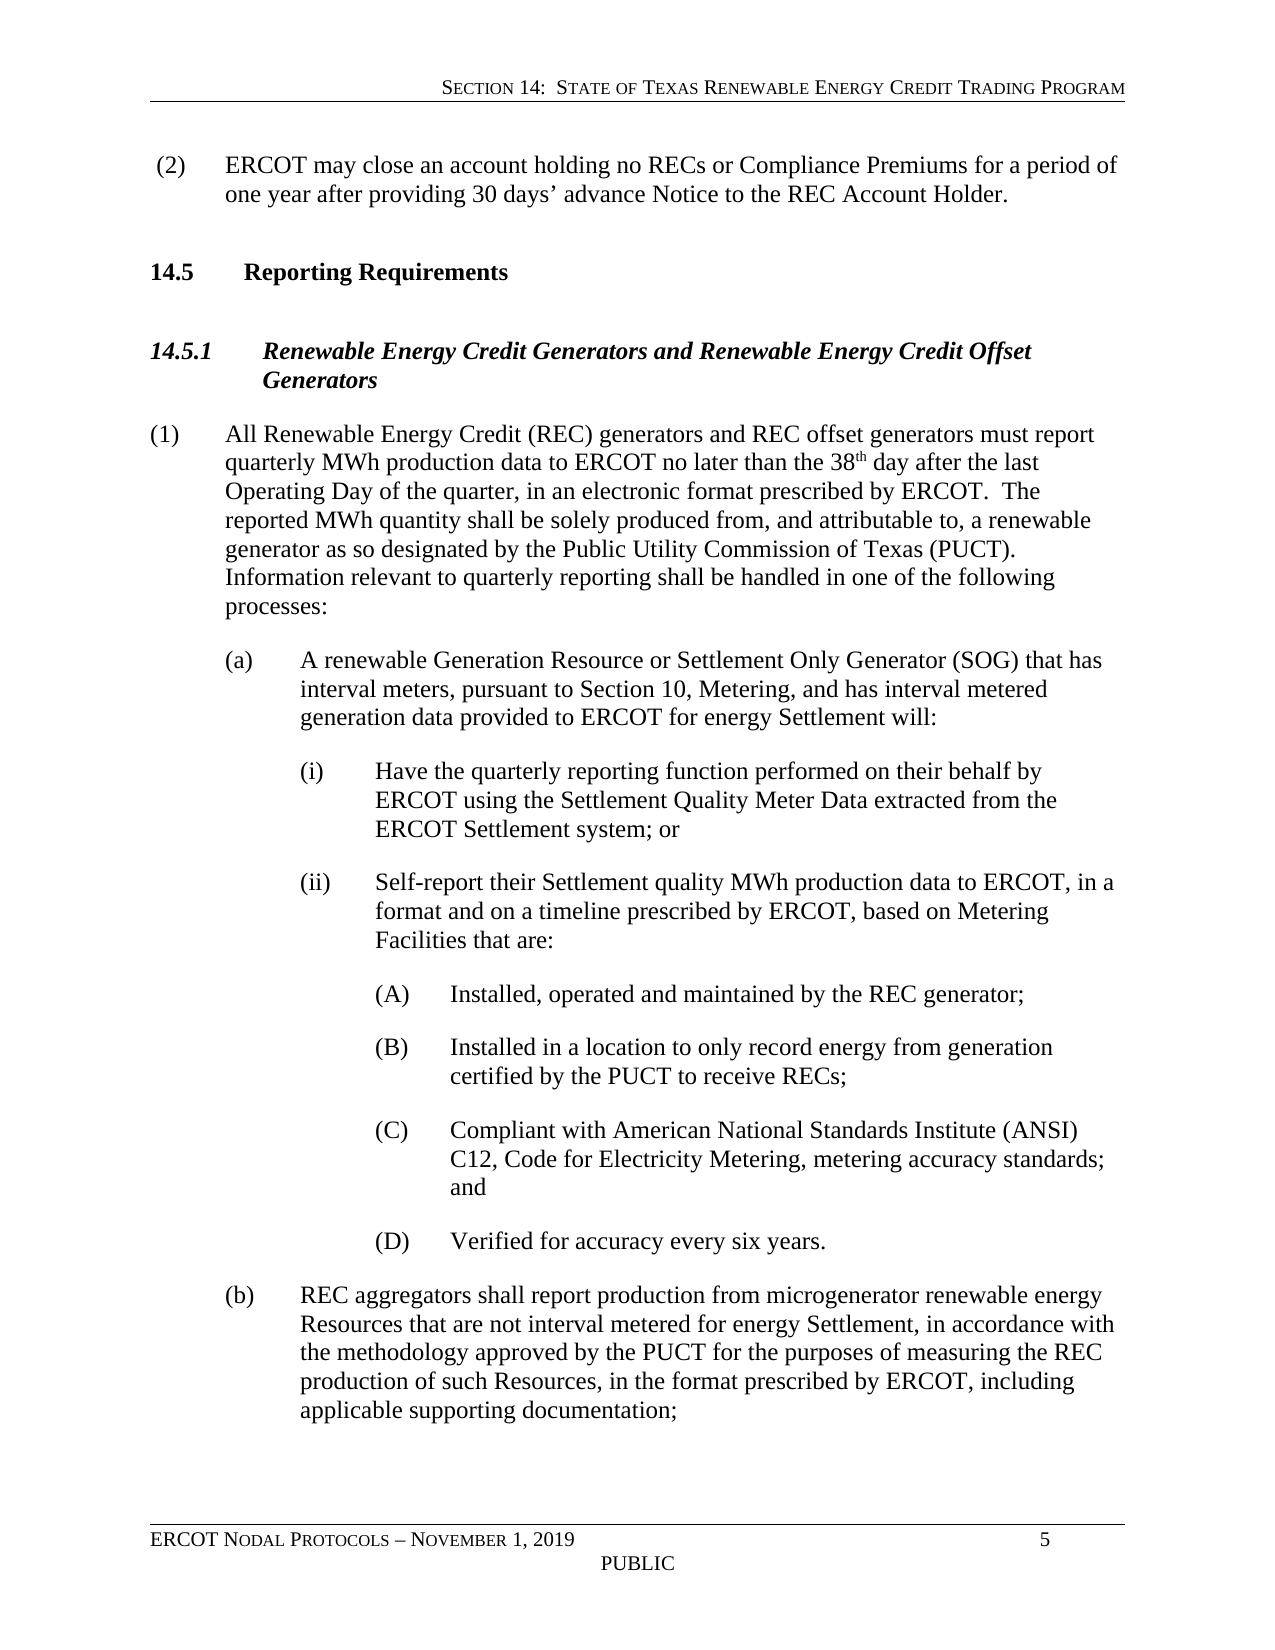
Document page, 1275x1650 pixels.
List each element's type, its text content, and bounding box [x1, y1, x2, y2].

text (ii) Self-report their Settlement quality MWh production data to ERCOT, in a format and on a timeline prescribed by ERCOT, based on Metering Facilities that are: [300, 867, 1125, 954]
list (B) Installed in a location to only record energy from generation certified by the PUCT to receive RECs; [375, 1032, 1125, 1090]
text (b) REC aggregators shall report production from microgenerator renewable energy Resources that are not interval metered for energy Settlement, in accordance with the methodology approved by the PUCT for the purposes of measuring the REC production of such Resources, in the format prescribed by ERCOT, including applicable supporting documentation; [225, 1280, 1125, 1424]
text (1) All Renewable Energy Credit (REC) generators and REC offset generators must report quarterly MWh production data to ERCOT no later than the 38th day after the last Operating Day of the quarter, in an electronic format prescribed by ERCOT. The reported MWh quantity shall be solely produced from, and attributable to, a renewable generator as so designated by the Public Utility Commission of Texas (PUCT). Information relevant to quarterly reporting shall be handled in one of the following processes: [150, 419, 1125, 620]
text 14.5 Reporting Requirements [150, 257, 1125, 286]
list (a) A renewable Generation Resource or Settlement Only Generator (SOG) that has interval meters, pursuant to Section 10, Metering, and has interval metered generation data provided to ERCOT for energy Settlement will: [225, 645, 1125, 731]
list (i) Have the quarterly reporting function performed on their behalf by ERCOT using the Settlement Quality Meter Data extracted from the ERCOT Settlement system; or [300, 756, 1125, 842]
list (C) Compliant with American National Standards Institute (ANSI) C12, Code for Electricity Metering, metering accuracy standards; and [375, 1115, 1125, 1201]
text (2) ERCOT may close an account holding no RECs or Compliance Premiums for a period of one year after providing 30 days’ advance Notice to the REC Account Holder. [150, 150, 1125, 207]
list (A) Installed, operated and maintained by the REC generator; [375, 979, 1125, 1007]
text 14.5.1 Renewable Energy Credit Generators and Renewable Energy Credit Offset Generators [150, 336, 1125, 394]
list (D) Verified for accuracy every six years. [375, 1226, 1125, 1255]
